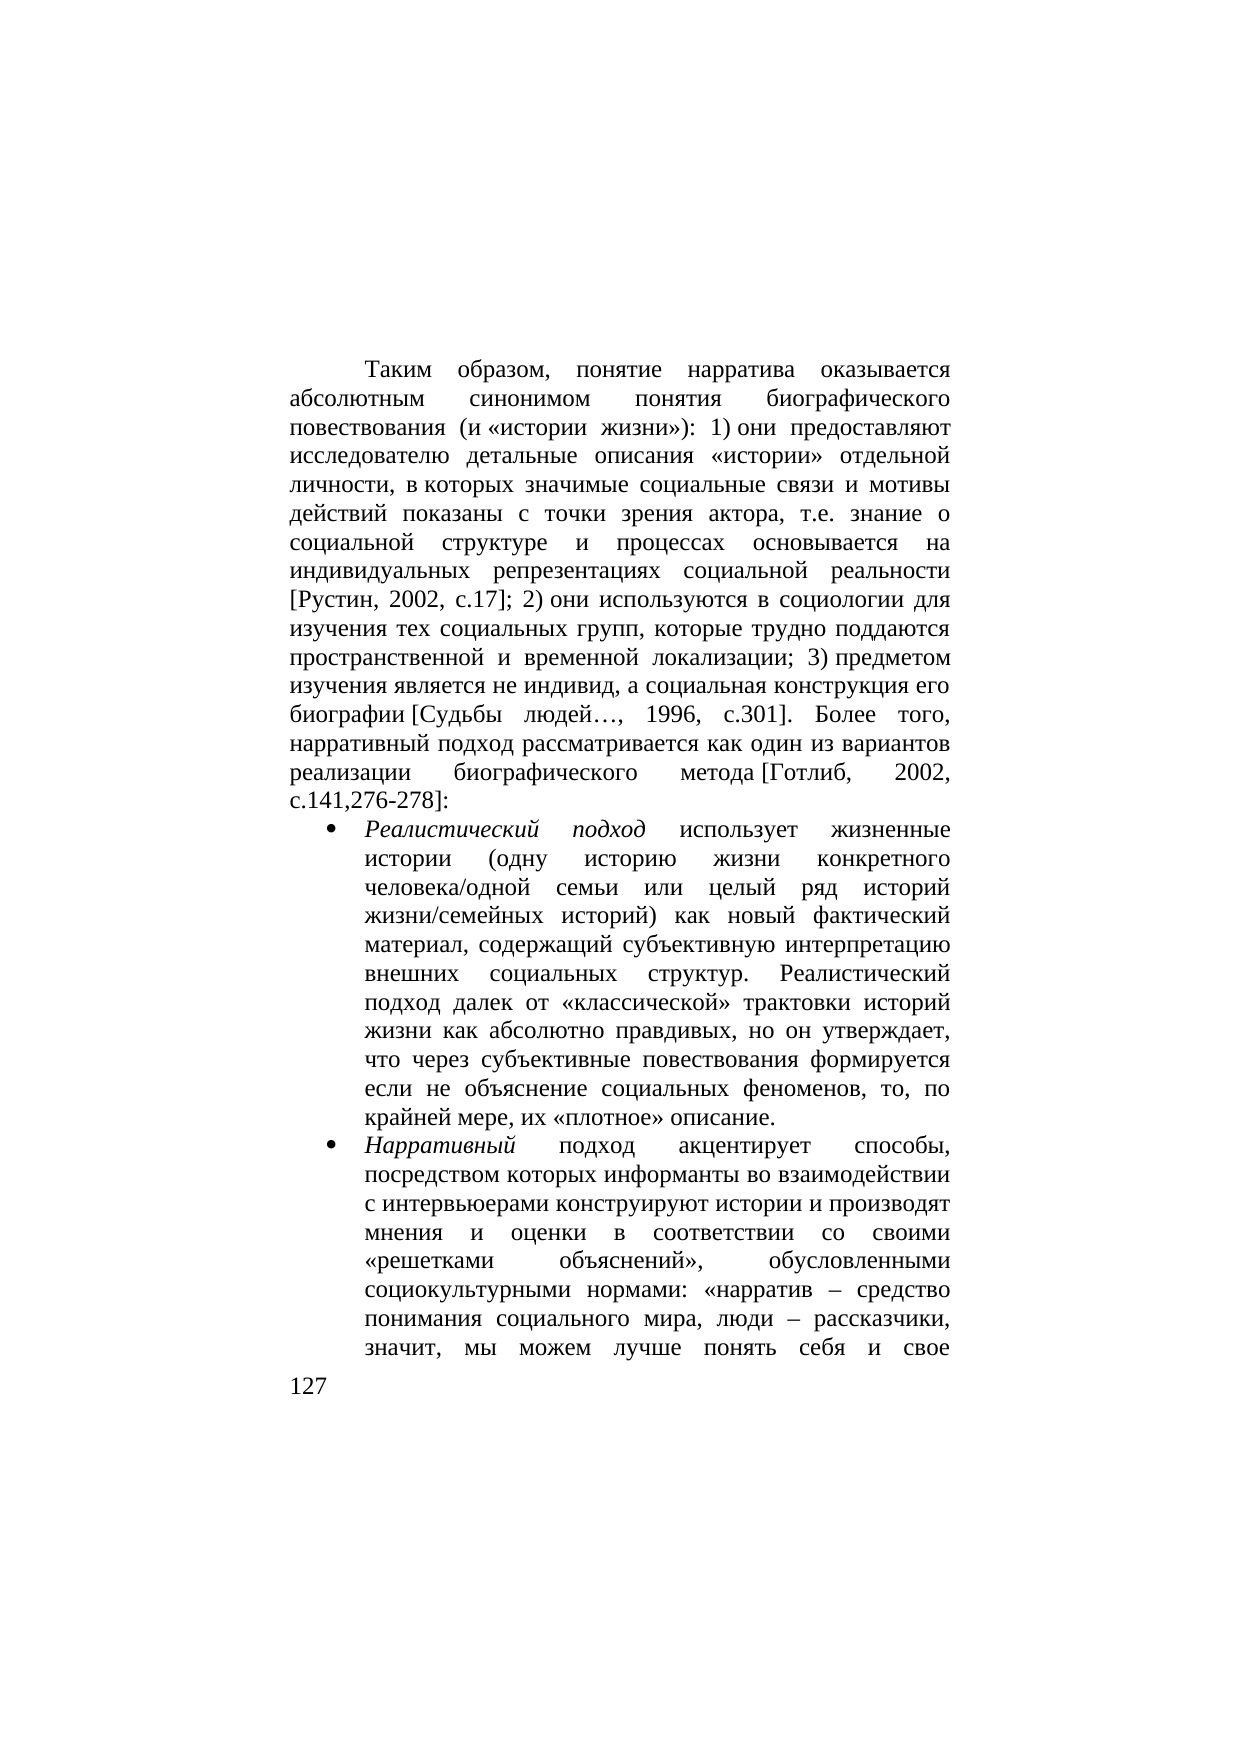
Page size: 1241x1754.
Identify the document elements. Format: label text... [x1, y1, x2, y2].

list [327, 1131, 951, 1361]
list Реалистический подход использует жизненные истории (одну историю жизни конкретного человека/одной семьи или целый ряд историй жизни/семейных историй) как новый фактический материал, содержащий субъективную интерпретацию внешних социальных структур. Реалистический подход далек от «классической» трактовки историй жизни как абсолютно правдивых, но он утверждает, что через субъективные повествования формируется если не объяснение социальных феноменов, то, по крайней мере, их «плотное» описание. [327, 814, 951, 1131]
text Таким образом, понятие нарратива оказывается абсолютным синонимом понятия биографического повествования (и «истории жизни»): 1) они предоставляют исследователю детальные описания «истории» отдельной личности, в которых значимые социальные связи и мотивы действий показаны с точки зрения актора, т.е. знание о социальной структуре и процессах основывается на индивидуальных репрезентациях социальной реальности [Рустин, 2002, с.17]; 2) они используются в социологии для изучения тех социальных групп, которые трудно поддаются пространственной и временной локализации; 3) предметом изучения является не индивид, а социальная конструкция его биографии [Судьбы людей…, 1996, с.301]. Более того, нарративный подход рассматривается как один из вариантов реализации биографического метода [Готлиб, 2002, с.141,276-278]: [289, 354, 951, 814]
